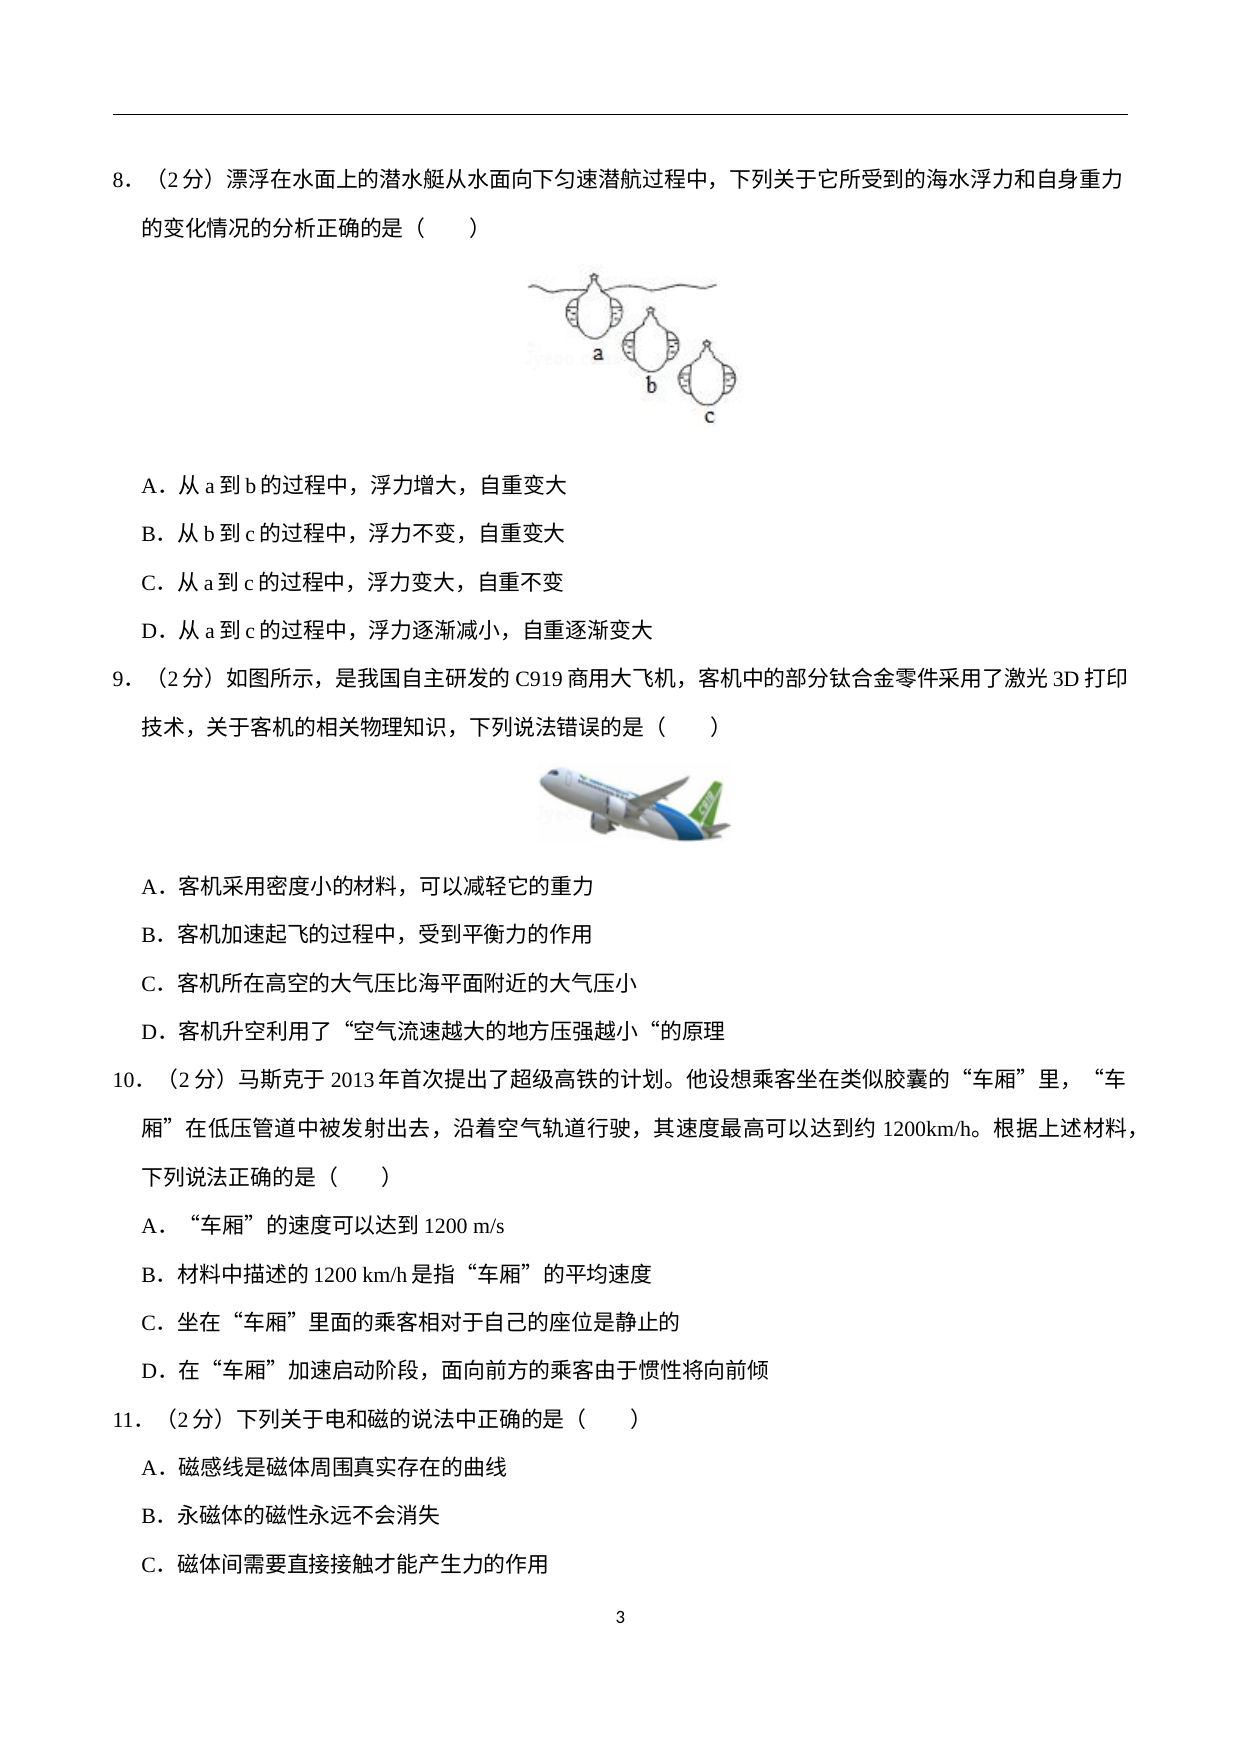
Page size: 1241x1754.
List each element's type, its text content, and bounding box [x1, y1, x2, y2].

text D．从a到c的过程中，浮力逐渐减小，自重逐渐变大 [112, 612, 1128, 645]
text B．客机加速起飞的过程中，受到平衡力的作用 [112, 917, 1128, 949]
text C．从a到c的过程中，浮力变大，自重不变 [112, 564, 1128, 597]
text A．从a到b的过程中，浮力增大，自重变大 [112, 467, 1128, 500]
text B．从b到c的过程中，浮力不变，自重变大 [112, 516, 1128, 548]
text 8．（2分）漂浮在水面上的潜水艇从水面向下匀速潜航过程中，下列关于它所受到的海水浮力和自身重力的变化情况的分析正确的是（ ） [112, 162, 1128, 243]
text D．客机升空利用了“空气流速越大的地方压强越小“的原理 [112, 1014, 1128, 1046]
text 11．（2分）下列关于电和磁的说法中正确的是（ ） [112, 1401, 1128, 1434]
text B．永磁体的磁性永远不会消失 [112, 1498, 1128, 1530]
text C．坐在“车厢”里面的乘客相对于自己的座位是静止的 [112, 1304, 1128, 1337]
picture [522, 259, 747, 434]
picture [533, 757, 736, 847]
text A．“车厢”的速度可以达到1200 m/s [112, 1208, 1128, 1240]
text 9．（2分）如图所示，是我国自主研发的C919商用大飞机，客机中的部分钛合金零件采用了激光3D打印技术，关于客机的相关物理知识，下列说法错误的是（ ） [112, 661, 1128, 742]
text C．客机所在高空的大气压比海平面附近的大气压小 [112, 965, 1128, 998]
text B．材料中描述的1200 km/h是指“车厢”的平均速度 [112, 1256, 1128, 1289]
text A．客机采用密度小的材料，可以减轻它的重力 [112, 869, 1128, 901]
text D．在“车厢”加速启动阶段，面向前方的乘客由于惯性将向前倾 [112, 1353, 1128, 1385]
text A．磁感线是磁体周围真实存在的曲线 [112, 1449, 1128, 1482]
text 10．（2分）马斯克于2013年首次提出了超级高铁的计划。他设想乘客坐在类似胶囊的“车厢”里，“车厢”在低压管道中被发射出去，沿着空气轨道行驶，其速度最高可以达到约1200km/h。根据上述材料，下列说法正确的是（ ） [112, 1062, 1128, 1192]
text C．磁体间需要直接接触才能产生力的作用 [112, 1546, 1128, 1579]
